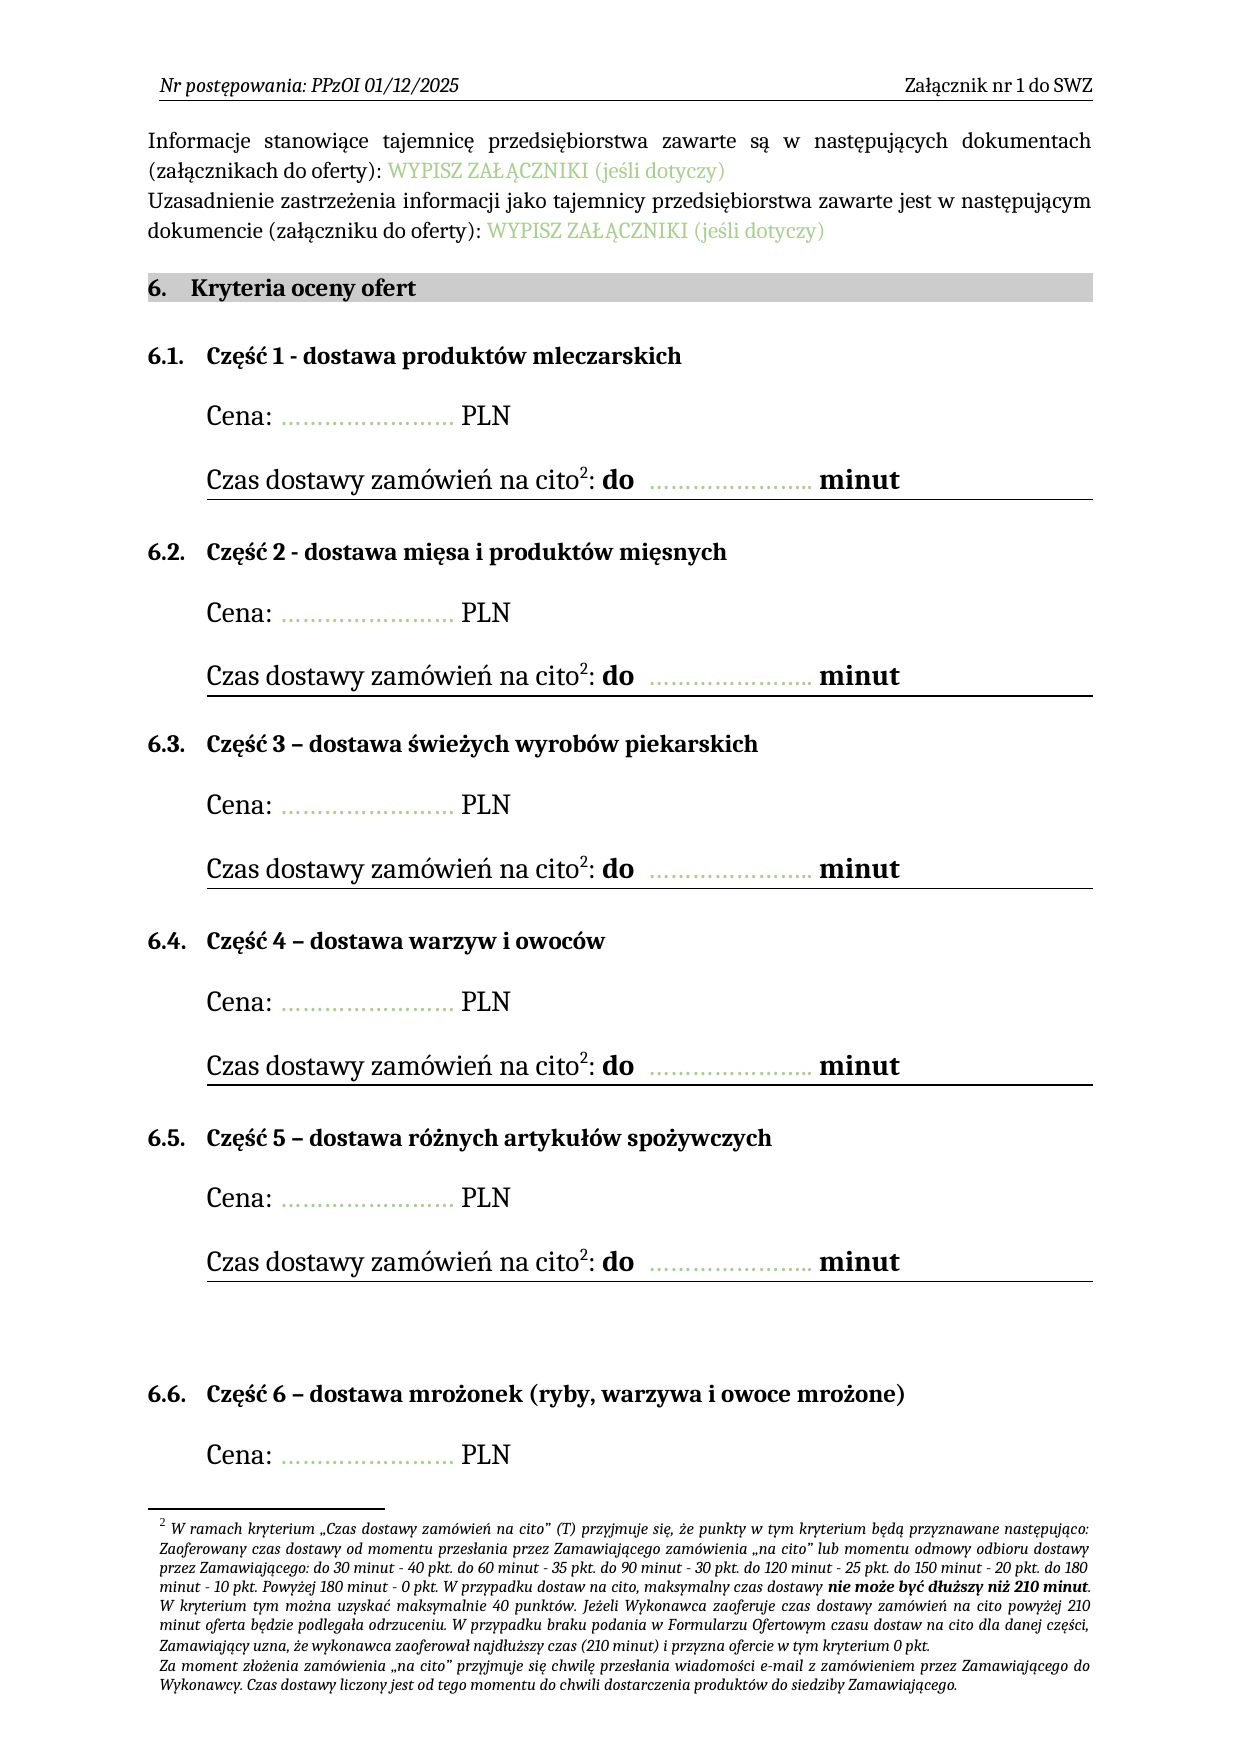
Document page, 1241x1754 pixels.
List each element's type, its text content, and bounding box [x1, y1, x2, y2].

text Czas dostawy zamówień na cito: do minut [207, 463, 1093, 499]
list Część 5 – dostawa różnych artykułów spożywczych [148, 1123, 1093, 1152]
text Czas dostawy zamówień na cito2: do minut [207, 852, 1093, 888]
list Część 4 – dostawa warzyw i owoców [148, 927, 1093, 956]
text Czas dostawy zamówień na cito2: do minut [207, 659, 1093, 695]
text Cena: PLN [207, 788, 1093, 822]
list Część 3 – dostawa świeżych wyrobów piekarskich [148, 730, 1093, 759]
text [207, 1245, 1093, 1281]
list Część 2 - dostawa mięsa i produktów mięsnych [148, 538, 1093, 567]
text Uzasadnienie zastrzeżenia informacji jako tajemnicy przedsiębiorstwa zawarte jest w następującym dokumencie (załączniku do oferty): [148, 188, 1093, 245]
list Część 6 – dostawa mrożonek (ryby, warzywa i owoce mrożone) [148, 1380, 1093, 1409]
text Cena: PLN [207, 985, 1093, 1019]
text Cena: PLN [207, 596, 1093, 629]
text Cena: PLN [207, 1438, 1093, 1472]
text Cena: PLN [207, 399, 1093, 433]
text Informacje stanowiące tajemnicę przedsiębiorstwa zawarte są w następujących dokumentach (załącznikach do oferty): [148, 128, 1093, 184]
text Czas dostawy zamówień na cito2: do minut [207, 1049, 1093, 1084]
list Część 1 - dostawa produktów mleczarskich [148, 342, 1093, 370]
subtitle Kryteria oceny ofert [148, 273, 1093, 302]
text Cena: PLN [207, 1182, 1093, 1215]
